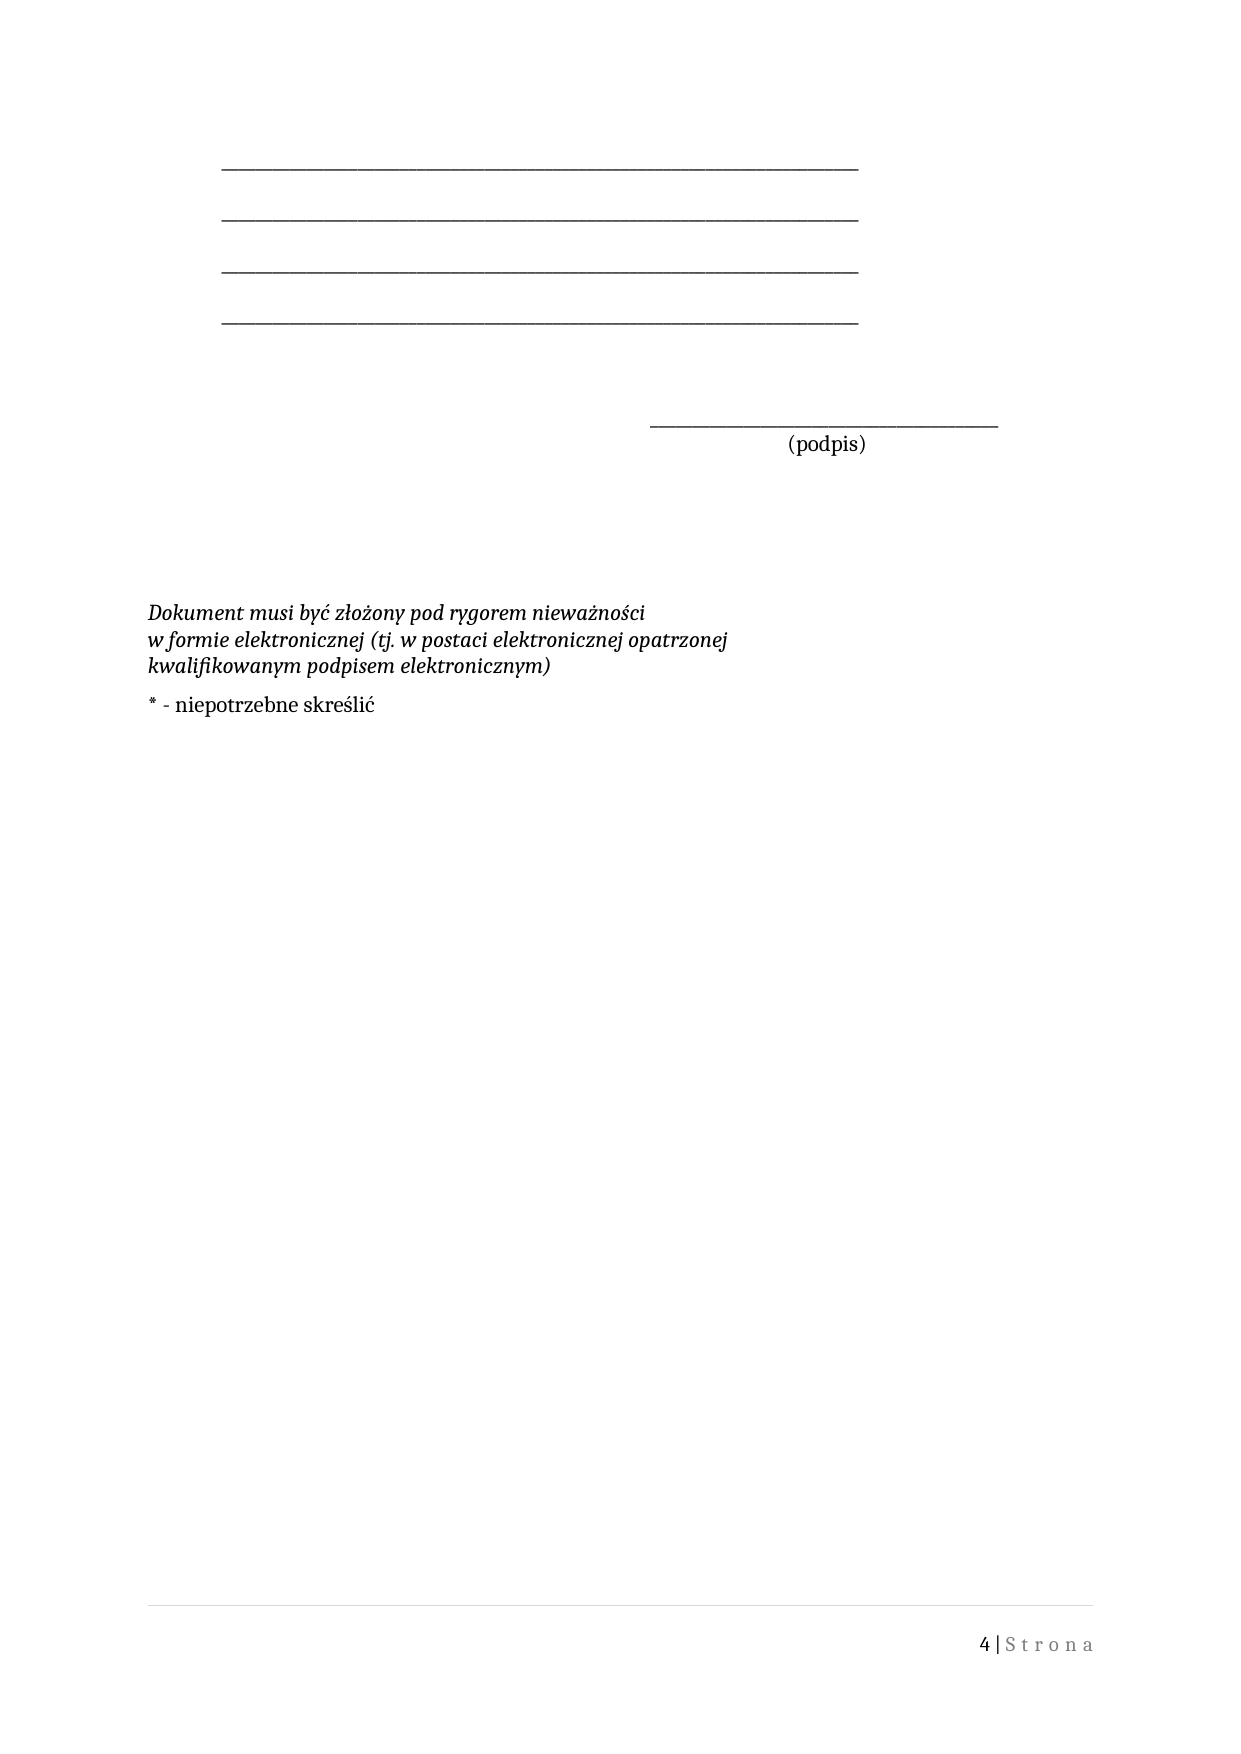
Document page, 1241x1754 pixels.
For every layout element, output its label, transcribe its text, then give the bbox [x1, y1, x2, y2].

text ___________________________________________________________________________ [221, 148, 1093, 174]
text * - niepotrzebne skreślić [148, 692, 1093, 718]
text _________________________________________ (podpis) [561, 404, 1093, 457]
text ___________________________________________________________________________ [221, 302, 1093, 328]
text ___________________________________________________________________________ [221, 199, 1093, 225]
text ___________________________________________________________________________ [221, 250, 1093, 277]
text Dokument musi być złożony pod rygorem nieważności w formie elektronicznej (tj. w postaci elektronicznej opatrzonej kwalifikowanym podpisem elektronicznym) [148, 600, 1093, 679]
